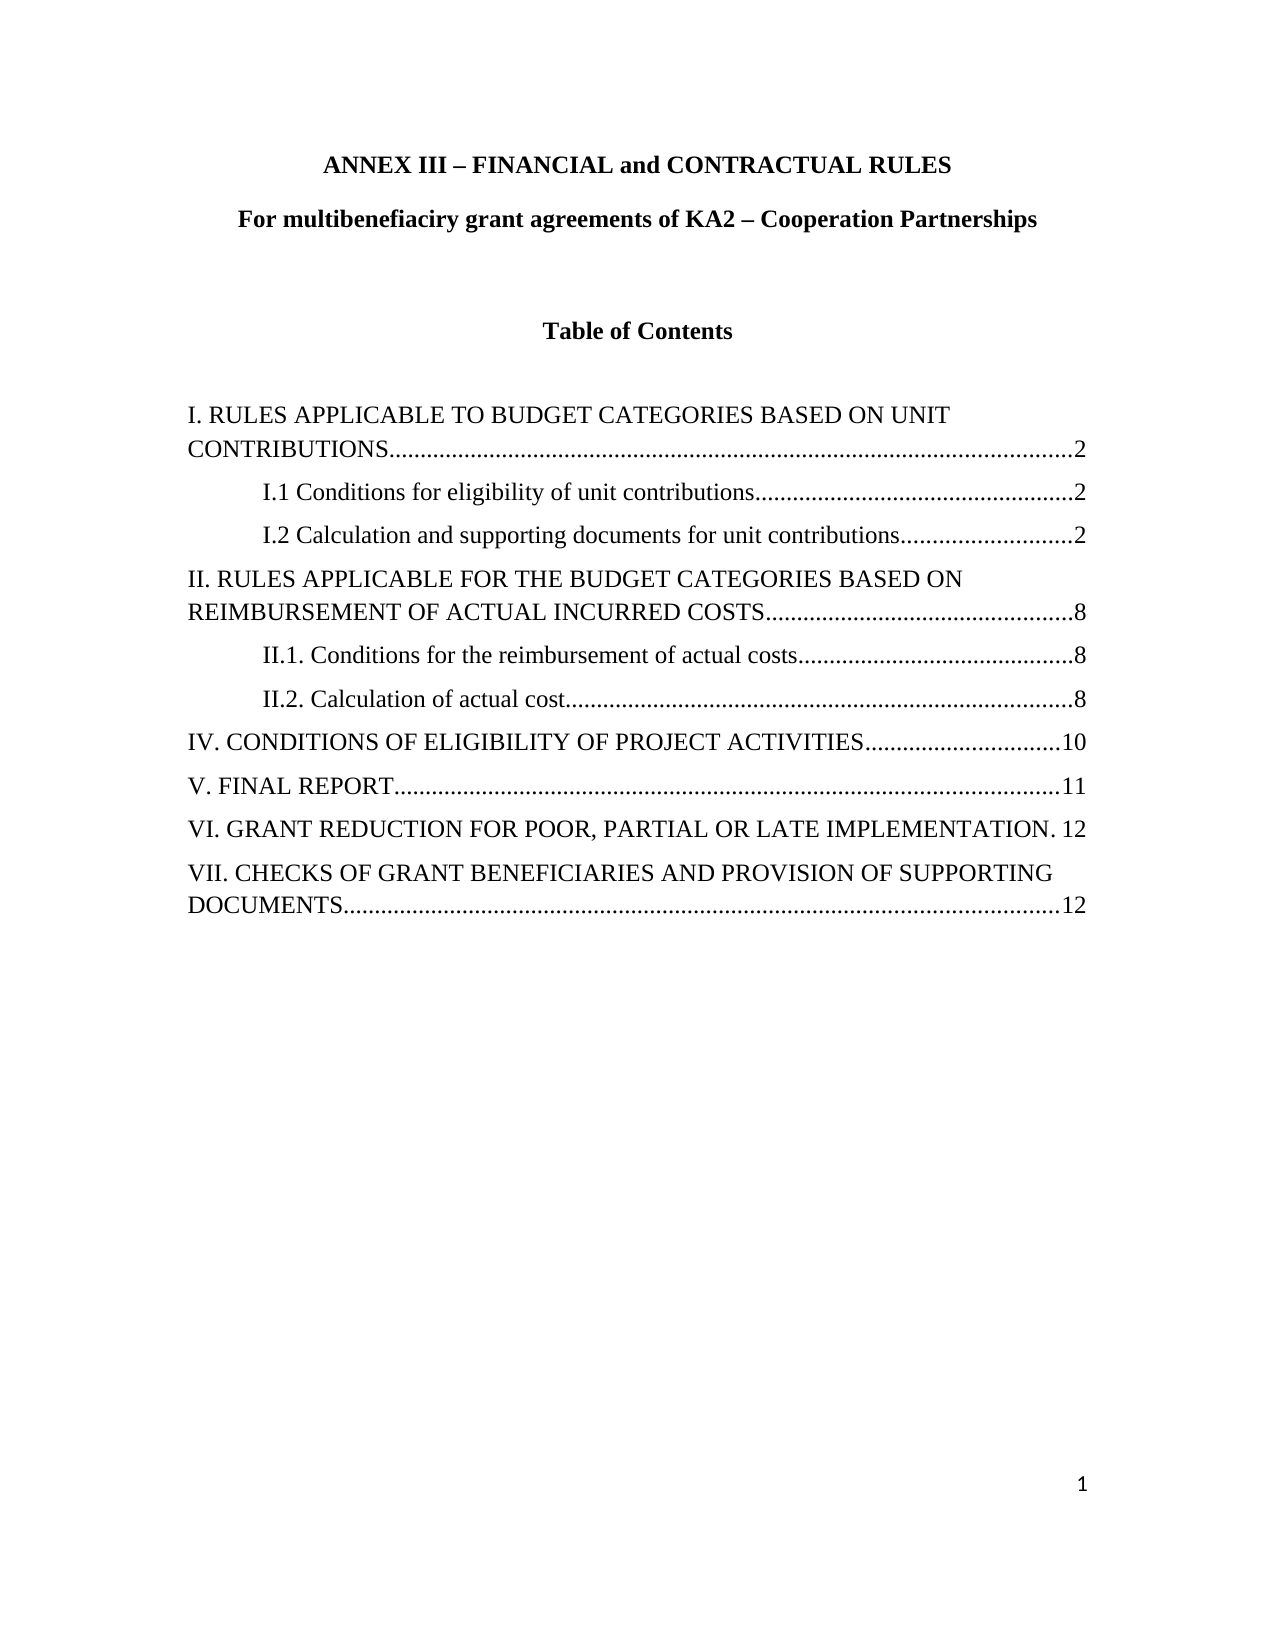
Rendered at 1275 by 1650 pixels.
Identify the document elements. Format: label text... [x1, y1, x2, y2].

text For multibenefiaciry grant agreements of KA2 – Cooperation Partnerships [187, 204, 1087, 233]
text ANNEX III – FINANCIAL and CONTRACTUAL RULES [187, 150, 1087, 179]
